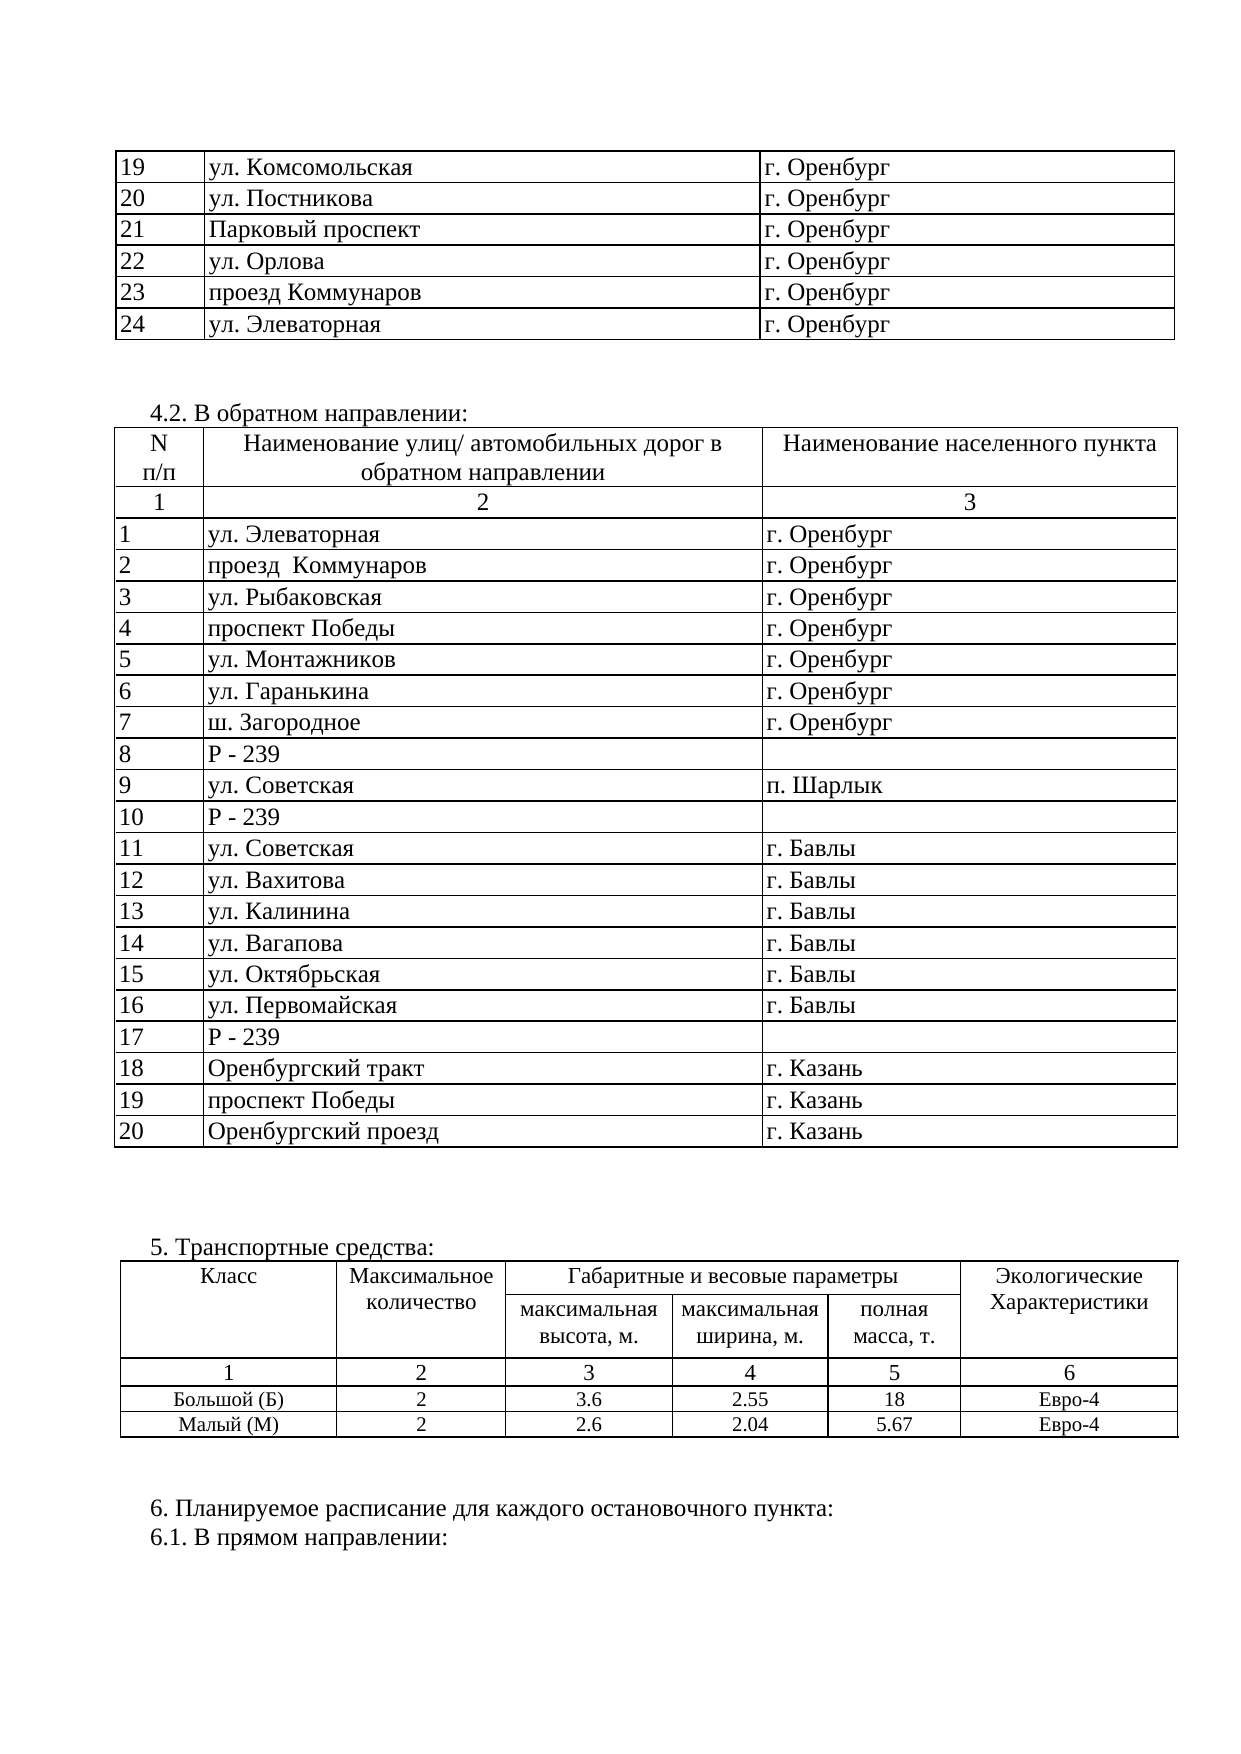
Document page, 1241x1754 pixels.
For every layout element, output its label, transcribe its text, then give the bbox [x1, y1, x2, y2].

table_cell ул. Вахитова [204, 865, 762, 894]
text 6.1. В прямом направлении: [150, 1522, 1090, 1550]
table_cell 1 [121, 1359, 336, 1385]
table_cell п. Шарлык [763, 769, 1177, 800]
table_cell г. Оренбург [763, 674, 1177, 706]
table_cell г. Оренбург [761, 152, 1174, 181]
table_cell 5 [829, 1359, 960, 1385]
table_cell 17 [115, 1021, 203, 1052]
table_cell проезд Коммунаров [205, 277, 759, 307]
table_cell г. Бавлы [763, 832, 1177, 863]
table_cell ул. Комсомольская [205, 152, 759, 181]
table_cell ул. Вагапова [204, 928, 762, 957]
table_cell ул. Рыбаковская [204, 582, 762, 611]
table_cell ул. Элеваторная [205, 309, 759, 339]
table_cell 12 [115, 864, 203, 894]
text 5. Транспортные средства: [150, 1232, 1090, 1260]
table_cell 20 [115, 1116, 203, 1146]
table_cell 2 [337, 1412, 505, 1436]
table_cell 5 [115, 644, 203, 674]
table_cell г. Оренбург [761, 246, 1174, 276]
table_cell 3 [506, 1359, 672, 1385]
table_cell ул. Октябрьская [204, 959, 762, 989]
table_header N п/п [115, 428, 203, 486]
table_cell 2 [204, 487, 762, 517]
table_cell максимальная высота, м. [506, 1295, 672, 1357]
table_header Класс [121, 1262, 336, 1357]
table_cell проспект Победы [204, 1085, 762, 1115]
table_header Максимальное количество [337, 1262, 505, 1357]
table_cell ул. Советская [204, 770, 762, 800]
table_cell Р - 239 [204, 739, 762, 769]
table_cell максимальная ширина, м. [673, 1295, 827, 1357]
table_header Габаритные и весовые параметры [506, 1262, 960, 1294]
table_header Наименование улиц/ автомобильных дорог в обратном направлении [204, 428, 762, 486]
table_cell 23 [117, 277, 204, 307]
table_cell проспект Победы [204, 613, 762, 643]
table_cell Оренбургский проезд [204, 1116, 762, 1146]
table_cell ул. Калинина [204, 896, 762, 926]
table_cell 1 [115, 487, 203, 517]
table_cell 13 [115, 896, 203, 926]
table_cell 21 [117, 215, 204, 244]
table_cell ул. Элеваторная [204, 519, 762, 548]
table_cell ул. Монтажников [204, 645, 762, 674]
table_cell 6 [115, 675, 203, 706]
table_cell 2.6 [506, 1412, 672, 1436]
table_cell г. Оренбург [763, 611, 1177, 643]
table_cell г. Оренбург [761, 277, 1174, 307]
table_cell 10 [115, 801, 203, 832]
table_cell г. Оренбург [763, 643, 1177, 674]
table_cell 2.04 [673, 1412, 827, 1436]
table_cell 15 [115, 959, 203, 989]
table_cell 2 [337, 1387, 505, 1411]
table_cell Р - 239 [204, 1022, 762, 1052]
table_cell г. Оренбург [761, 309, 1174, 339]
table_cell ул. Советская [204, 833, 762, 863]
table_cell 6 [961, 1359, 1177, 1385]
table_cell проезд Коммунаров [204, 550, 762, 580]
table_cell 3 [763, 486, 1177, 517]
table_cell 2 [115, 550, 203, 580]
table_cell г. Казань [763, 1115, 1177, 1146]
table_cell г. Оренбург [763, 549, 1177, 580]
table_cell Евро-4 [961, 1412, 1177, 1436]
table_cell 14 [115, 927, 203, 957]
table_cell 4 [115, 613, 203, 643]
table_cell 1 [115, 518, 203, 548]
table_cell 5.67 [829, 1412, 960, 1436]
table_cell [763, 737, 1177, 769]
table_cell 4 [673, 1359, 827, 1385]
text 4.2. В обратном направлении: [150, 398, 1090, 427]
table_cell 2 [337, 1359, 505, 1385]
table_cell 7 [115, 707, 203, 737]
table_cell 8 [115, 738, 203, 769]
table_cell г. Казань [763, 1052, 1177, 1083]
table_cell 19 [115, 1084, 203, 1115]
table_header Экологические Характеристики [961, 1262, 1177, 1357]
table_cell г. Бавлы [763, 926, 1177, 957]
table_cell [763, 800, 1177, 832]
table_cell 9 [115, 770, 203, 800]
table_cell [763, 1020, 1177, 1052]
table_cell 11 [115, 833, 203, 863]
table_cell г. Бавлы [763, 989, 1177, 1020]
table_cell 16 [115, 990, 203, 1020]
table_cell 19 [117, 152, 204, 181]
text 6. Планируемое расписание для каждого остановочного пункта: [150, 1493, 1090, 1522]
table_cell г. Оренбург [763, 706, 1177, 737]
table_cell Евро-4 [961, 1387, 1177, 1411]
table_cell 18 [829, 1387, 960, 1411]
table_cell г. Бавлы [763, 863, 1177, 894]
table_cell г. Казань [763, 1083, 1177, 1115]
table_cell ул. Постникова [205, 183, 759, 213]
table_cell 22 [117, 246, 204, 276]
table_cell Большой (Б) [121, 1387, 336, 1411]
table_header Наименование населенного пункта [763, 428, 1177, 486]
table_cell г. Оренбург [763, 580, 1177, 611]
table_cell ул. Гаранькина [204, 676, 762, 706]
table_cell Р - 239 [204, 802, 762, 832]
table_cell 20 [117, 183, 204, 213]
table_cell г. Оренбург [761, 183, 1174, 213]
table_cell Малый (М) [121, 1412, 336, 1436]
table_cell Оренбургский тракт [204, 1053, 762, 1083]
table_cell 3.6 [506, 1387, 672, 1411]
table_cell г. Бавлы [763, 958, 1177, 989]
table_cell полная масса, т. [829, 1295, 960, 1357]
table_cell 3 [115, 581, 203, 611]
table_cell 18 [115, 1053, 203, 1083]
table_cell г. Оренбург [761, 215, 1174, 244]
table_cell г. Бавлы [763, 895, 1177, 926]
table_cell ул. Орлова [205, 246, 759, 276]
table_cell г. Оренбург [763, 517, 1177, 548]
table_cell Парковый проспект [205, 215, 759, 244]
table_cell 2.55 [673, 1387, 827, 1411]
table_cell 24 [117, 309, 204, 339]
table_cell ул. Первомайская [204, 991, 762, 1020]
table_cell ш. Загородное [204, 707, 762, 737]
